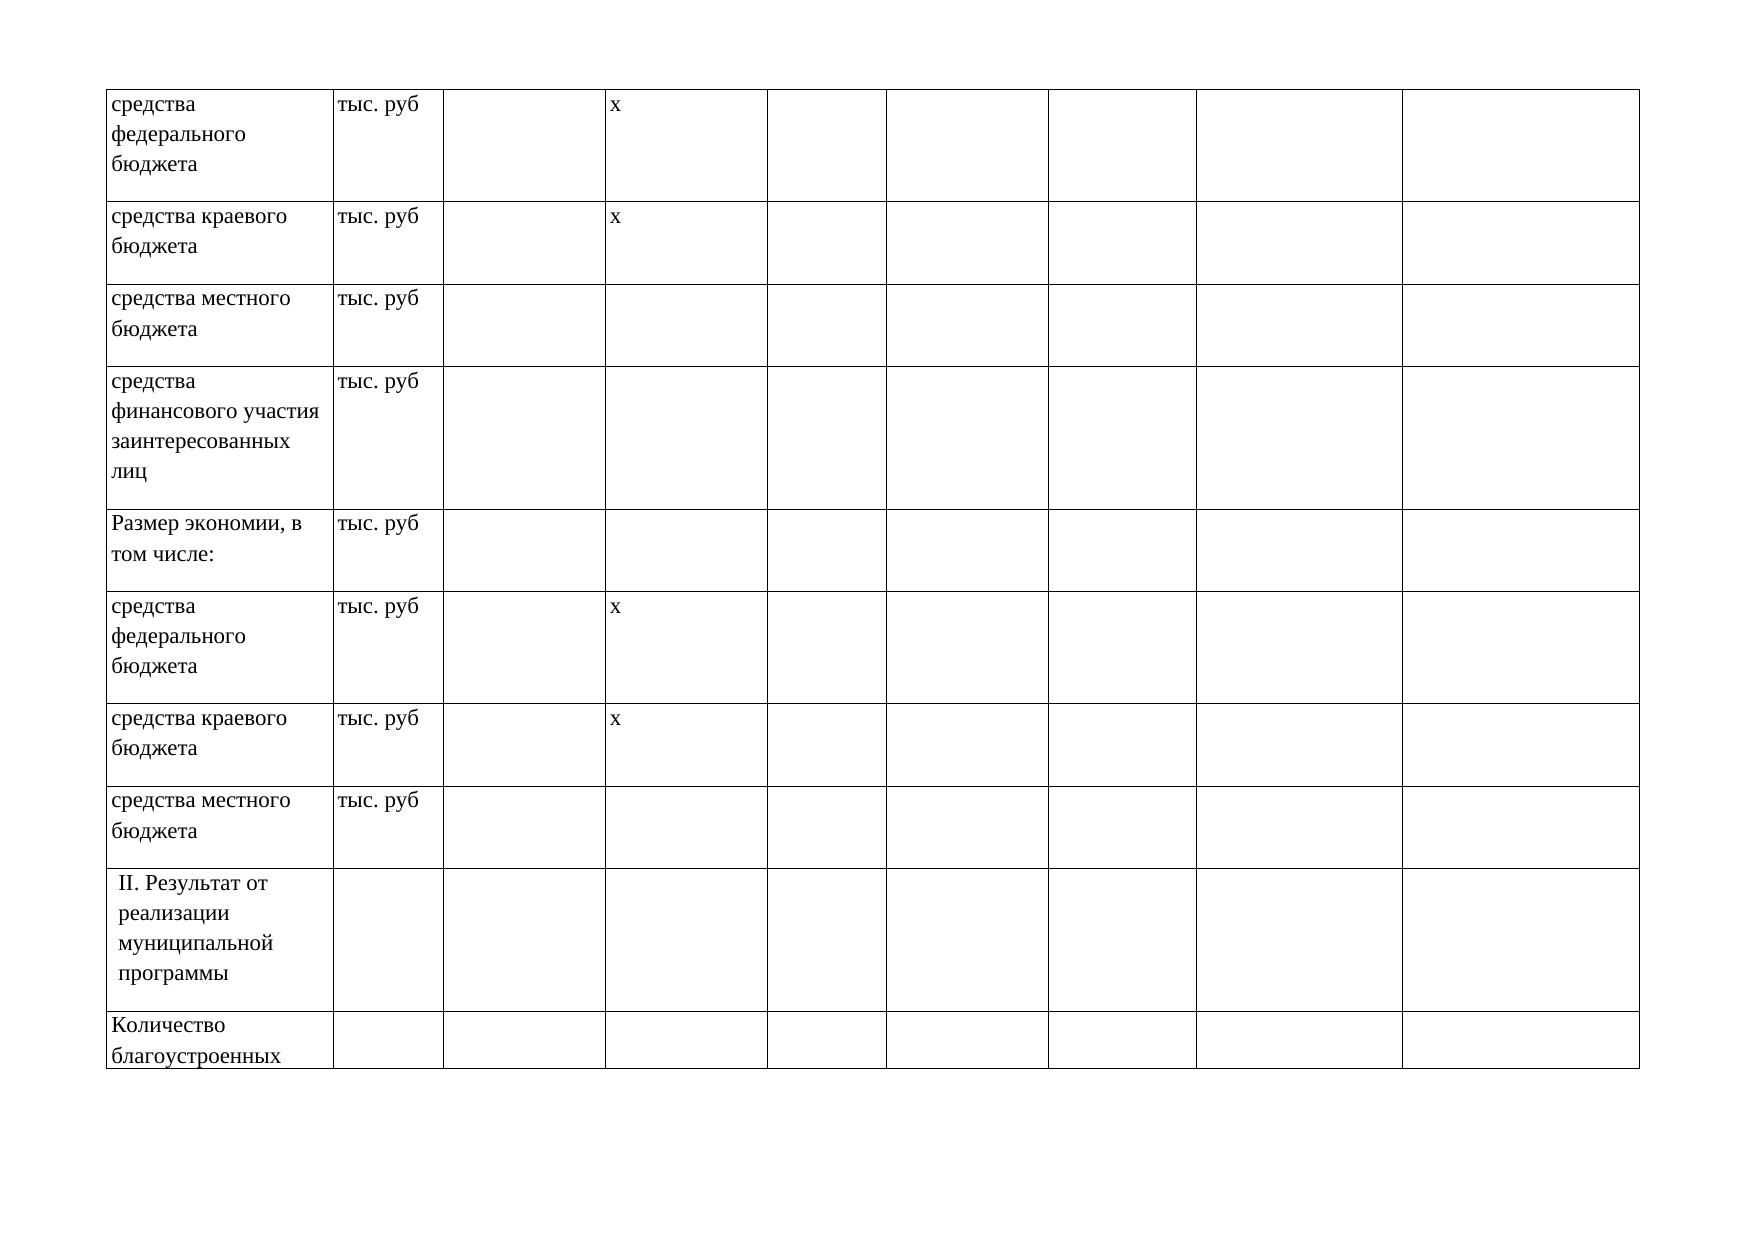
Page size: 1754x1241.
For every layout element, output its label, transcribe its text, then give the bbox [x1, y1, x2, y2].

table_cell [444, 510, 605, 591]
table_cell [107, 1012, 333, 1068]
table_cell [887, 202, 1048, 283]
table_cell [768, 869, 886, 1011]
table_cell [768, 367, 886, 508]
table_cell тыс. руб [334, 202, 443, 283]
table_cell [1049, 592, 1196, 703]
table_cell [1197, 1012, 1402, 1068]
table_cell [606, 285, 767, 366]
table_cell х [606, 202, 767, 283]
table_cell [1197, 202, 1402, 283]
table_cell [887, 592, 1048, 703]
table_cell [887, 367, 1048, 508]
table_cell средства федерального бюджета [107, 90, 333, 201]
table_cell [606, 510, 767, 591]
table_cell [444, 869, 605, 1011]
table_cell [887, 704, 1048, 786]
table_cell [444, 787, 605, 868]
table_cell [768, 510, 886, 591]
table_cell [334, 1012, 443, 1068]
table_cell [1049, 202, 1196, 283]
table_cell [1049, 704, 1196, 786]
table_cell [1197, 787, 1402, 868]
table_cell [606, 787, 767, 868]
table_cell [444, 90, 605, 201]
table_cell [1197, 367, 1402, 508]
table_cell х [606, 592, 767, 703]
table_cell [444, 592, 605, 703]
table_cell [606, 869, 767, 1011]
table_cell [444, 704, 605, 786]
table_cell средства финансового участия заинтересованных лиц [107, 367, 333, 508]
table_cell [444, 285, 605, 366]
table_cell х [606, 90, 767, 201]
table_cell [1197, 90, 1402, 201]
table_cell средства местного бюджета [107, 787, 333, 868]
table_cell [334, 869, 443, 1011]
table_cell [1049, 1012, 1196, 1068]
table_cell тыс. руб [334, 90, 443, 201]
table_cell [1403, 285, 1639, 366]
table_cell [1403, 1012, 1639, 1068]
table_cell [606, 1012, 767, 1068]
table_cell [444, 202, 605, 283]
table_cell [1403, 592, 1639, 703]
table_cell х [606, 704, 767, 786]
table_cell [1403, 869, 1639, 1011]
table_cell Размер экономии, в том числе: [107, 510, 333, 591]
table_cell средства федерального бюджета [107, 592, 333, 703]
table_cell [768, 90, 886, 201]
table_cell [1403, 704, 1639, 786]
table_cell [887, 1012, 1048, 1068]
table_cell [887, 510, 1048, 591]
table_cell [768, 592, 886, 703]
table_cell [1197, 704, 1402, 786]
table_cell [768, 787, 886, 868]
table_cell [1049, 510, 1196, 591]
table_cell [1049, 869, 1196, 1011]
table_cell тыс. руб [334, 787, 443, 868]
table_cell [1403, 202, 1639, 283]
table_cell тыс. руб [334, 592, 443, 703]
table_cell [1197, 869, 1402, 1011]
table_cell средства местного бюджета [107, 285, 333, 366]
table_cell [1049, 90, 1196, 201]
table_cell [1403, 367, 1639, 508]
table_cell II. Результат от реализации муниципальной программы [107, 869, 333, 1011]
table_cell средства краевого бюджета [107, 202, 333, 283]
table_cell [887, 787, 1048, 868]
table_cell [1403, 787, 1639, 868]
table_cell [1049, 787, 1196, 868]
table_cell [887, 869, 1048, 1011]
table_cell тыс. руб [334, 285, 443, 366]
table_cell [1049, 285, 1196, 366]
table_cell [1403, 510, 1639, 591]
table_cell [1049, 367, 1196, 508]
table_cell [887, 285, 1048, 366]
table_cell [444, 1012, 605, 1068]
table_cell [1197, 592, 1402, 703]
table_cell [768, 285, 886, 366]
table_cell тыс. руб [334, 510, 443, 591]
table_cell [768, 1012, 886, 1068]
table_cell [1197, 510, 1402, 591]
table_cell тыс. руб [334, 367, 443, 508]
table_cell [768, 704, 886, 786]
table_cell тыс. руб [334, 704, 443, 786]
table_cell [1197, 285, 1402, 366]
table_cell [606, 367, 767, 508]
table_cell средства краевого бюджета [107, 704, 333, 786]
table_cell [887, 90, 1048, 201]
table_cell [1403, 90, 1639, 201]
table_cell [768, 202, 886, 283]
table_cell [444, 367, 605, 508]
